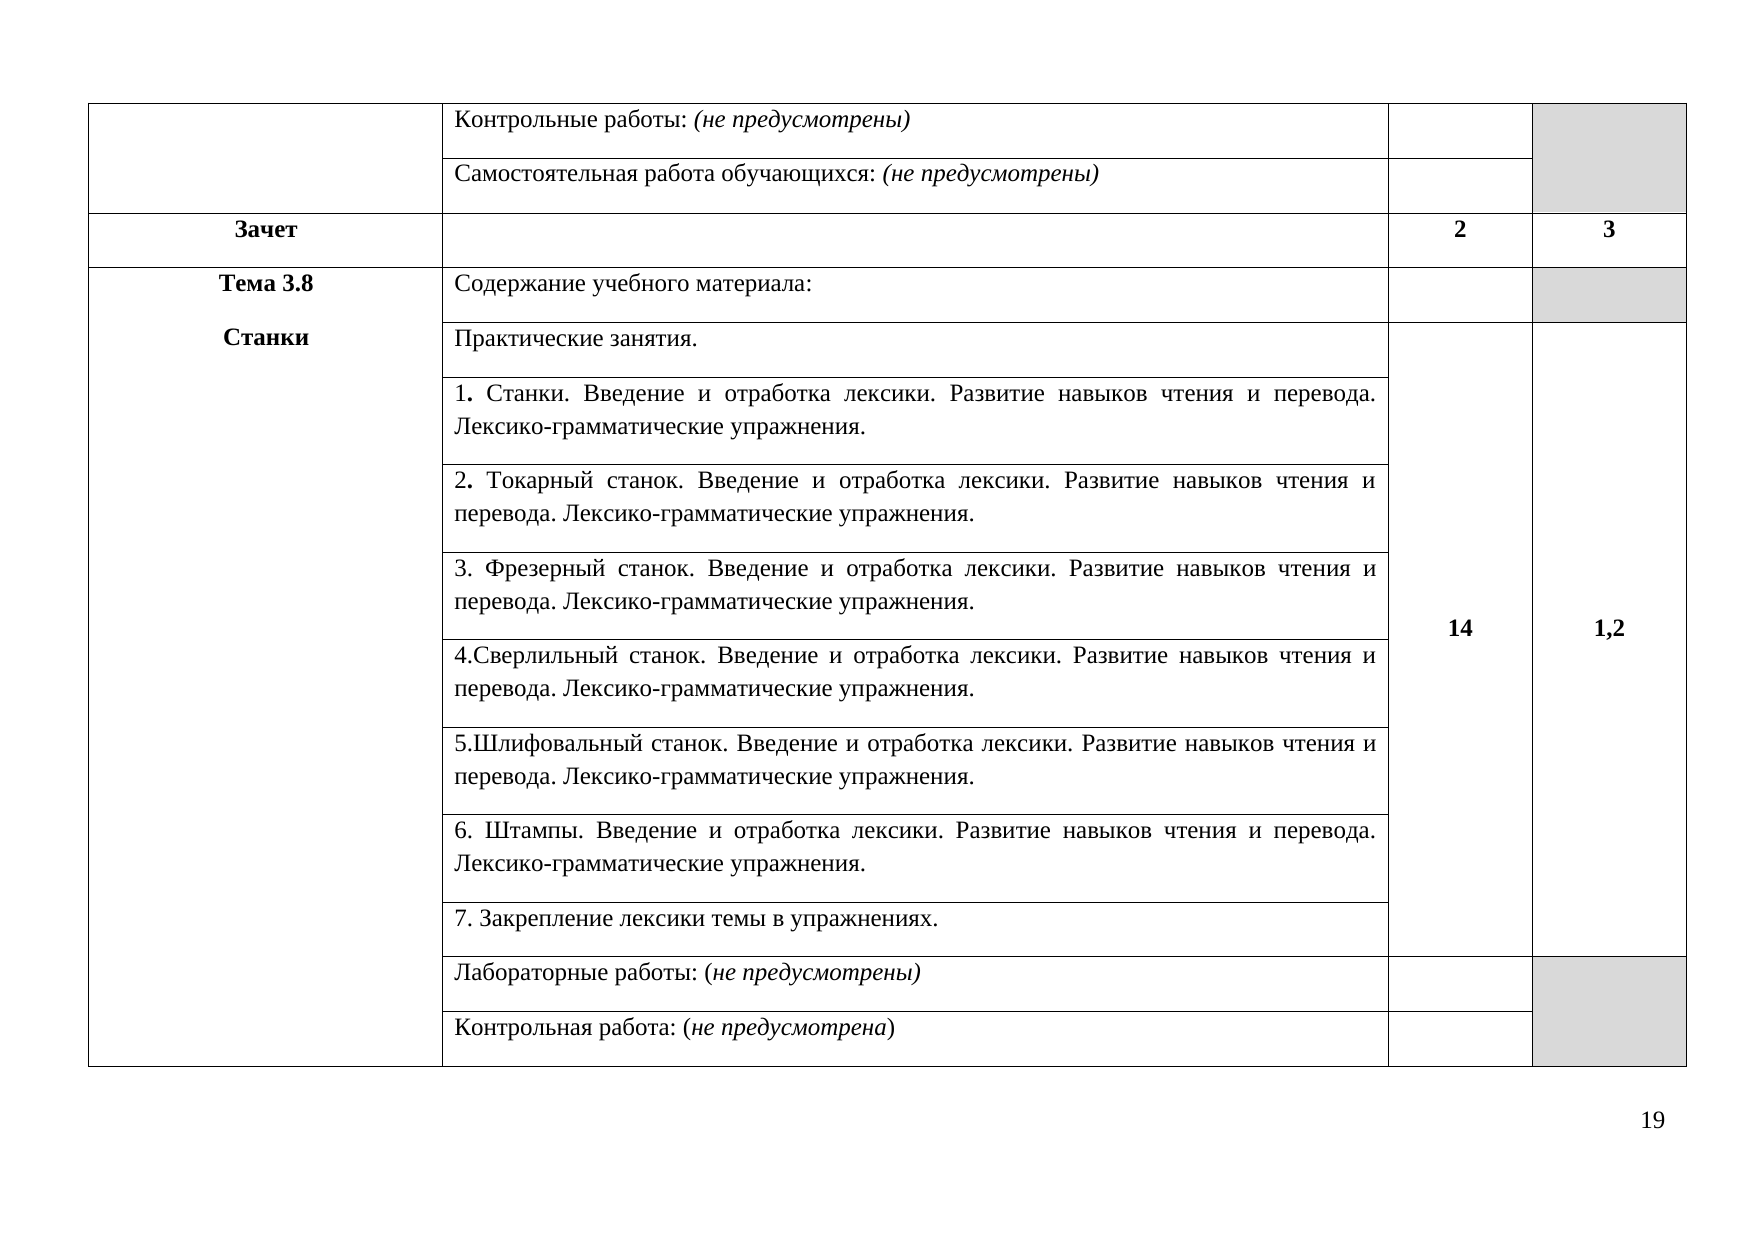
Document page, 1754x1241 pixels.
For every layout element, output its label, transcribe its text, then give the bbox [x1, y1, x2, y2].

table_cell [1533, 957, 1686, 1066]
table_cell Зачет [89, 214, 442, 267]
table_cell 1. Станки. Введение и отработка лексики. Развитие навыков чтения и перевода. Лексико-грамматические упражнения. [443, 378, 1388, 464]
table_cell 14 [1389, 323, 1532, 956]
table_cell 4.Сверлильный станок. Введение и отработка лексики. Развитие навыков чтения и перевода. Лексико-грамматические упражнения. [443, 640, 1388, 727]
table_cell Практические занятия. [443, 323, 1388, 377]
table_cell 5.Шлифовальный станок. Введение и отработка лексики. Развитие навыков чтения и перевода. Лексико-грамматические упражнения. [443, 728, 1388, 814]
table_cell 2. Токарный станок. Введение и отработка лексики. Развитие навыков чтения и перевода. Лексико-грамматические упражнения. [443, 465, 1388, 552]
table_cell Лабораторные работы: (не предусмотрены) [443, 957, 1388, 1011]
table_cell 1,2 [1533, 323, 1686, 956]
table_cell Содержание учебного материала: [443, 268, 1388, 322]
table_cell 6. Штампы. Введение и отработка лексики. Развитие навыков чтения и перевода. Лексико-грамматические упражнения. [443, 815, 1388, 902]
table_cell [1533, 104, 1686, 212]
table_cell 7. Закрепление лексики темы в упражнениях. [443, 903, 1388, 956]
table_cell [1533, 268, 1686, 322]
table_cell 3. Фрезерный станок. Введение и отработка лексики. Развитие навыков чтения и перевода. Лексико-грамматические упражнения. [443, 553, 1388, 639]
table_cell 2 [1389, 214, 1532, 267]
table_cell [1389, 104, 1532, 157]
table_cell Тема 3.8 Станки [89, 268, 442, 1066]
table_cell Контрольные работы: (не предусмотрены) [443, 104, 1388, 157]
table_cell [1389, 957, 1532, 1011]
table_cell [1389, 1012, 1532, 1066]
table_cell 3 [1533, 214, 1686, 267]
table_cell [443, 214, 1388, 267]
table_cell [1389, 159, 1532, 212]
table_cell Контрольная работа: (не предусмотрена) [443, 1012, 1388, 1066]
table_cell Самостоятельная работа обучающихся: (не предусмотрены) [443, 159, 1388, 212]
table_cell [1389, 268, 1532, 322]
